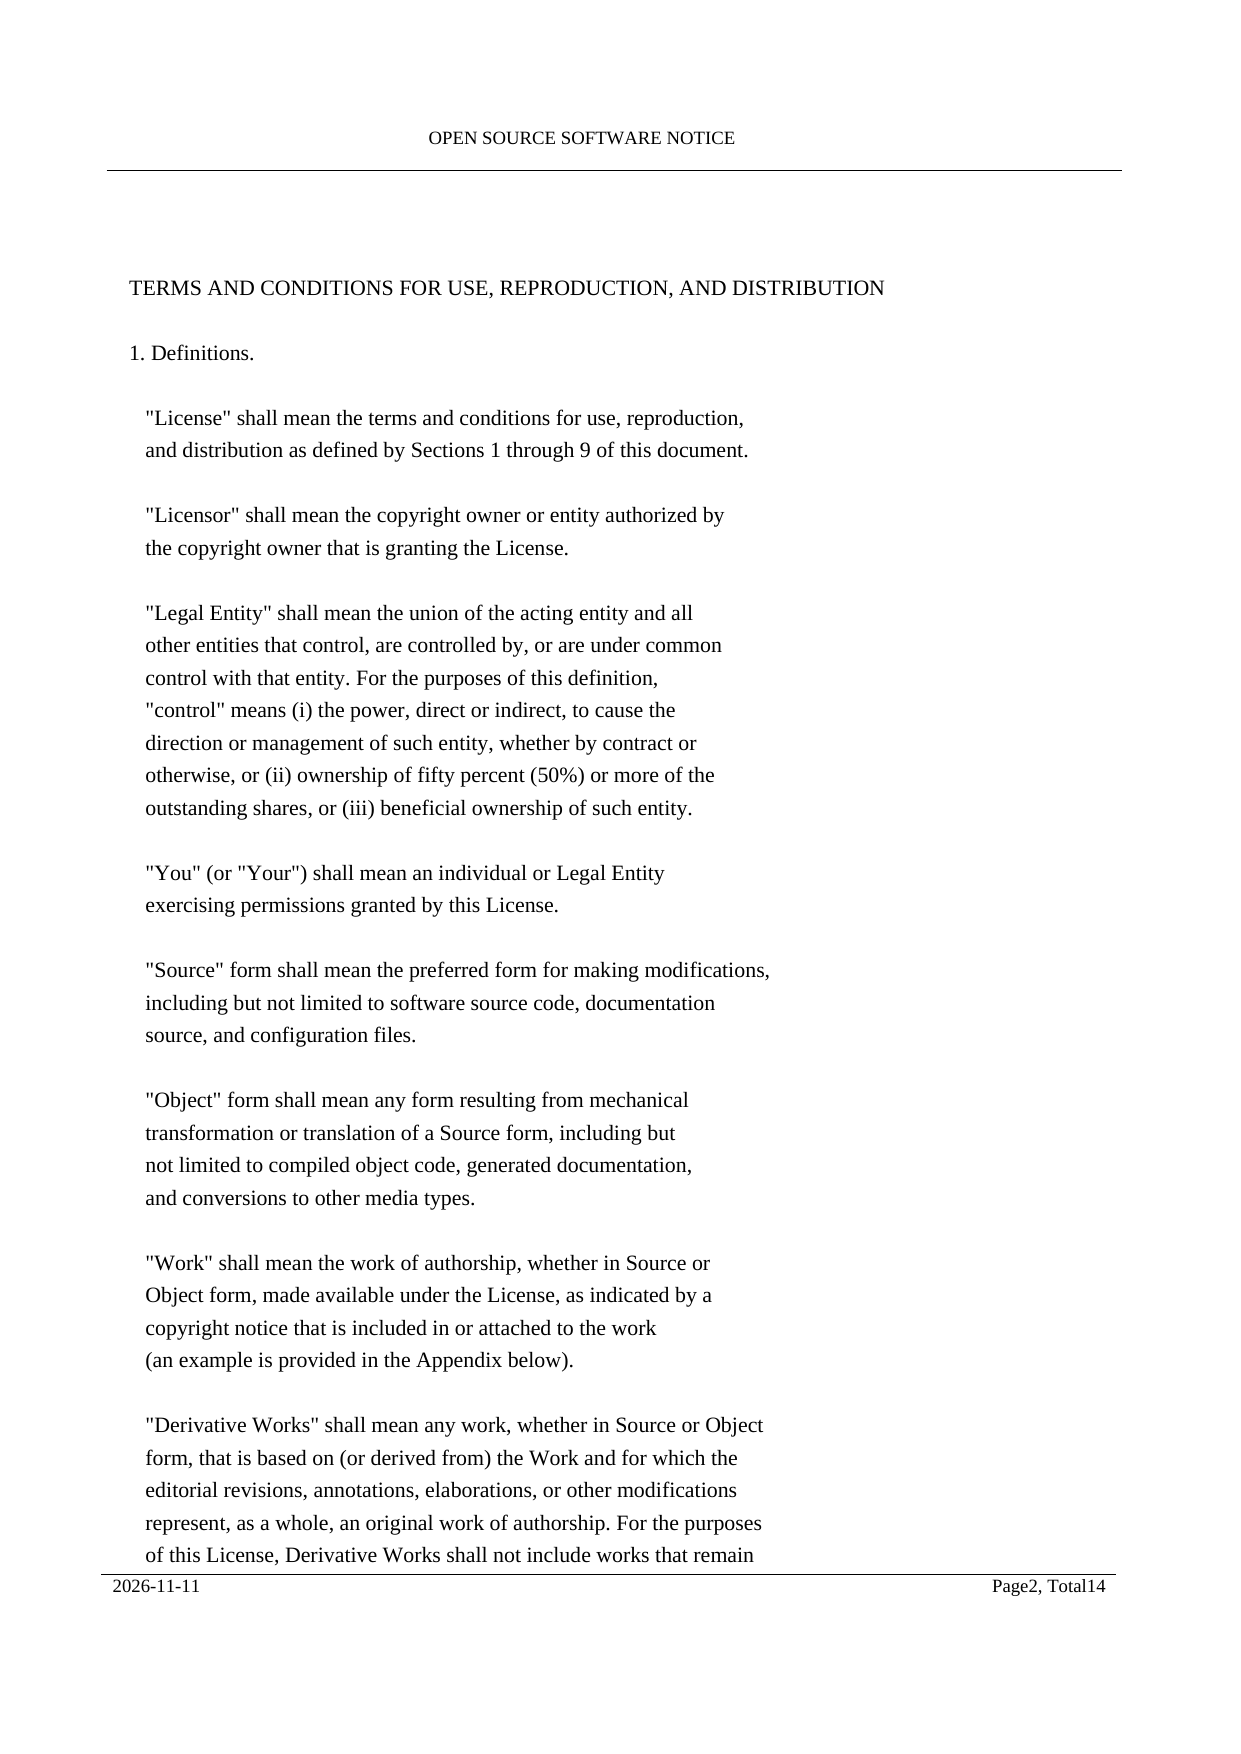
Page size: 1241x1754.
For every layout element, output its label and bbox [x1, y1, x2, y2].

text [112, 206, 1128, 1571]
